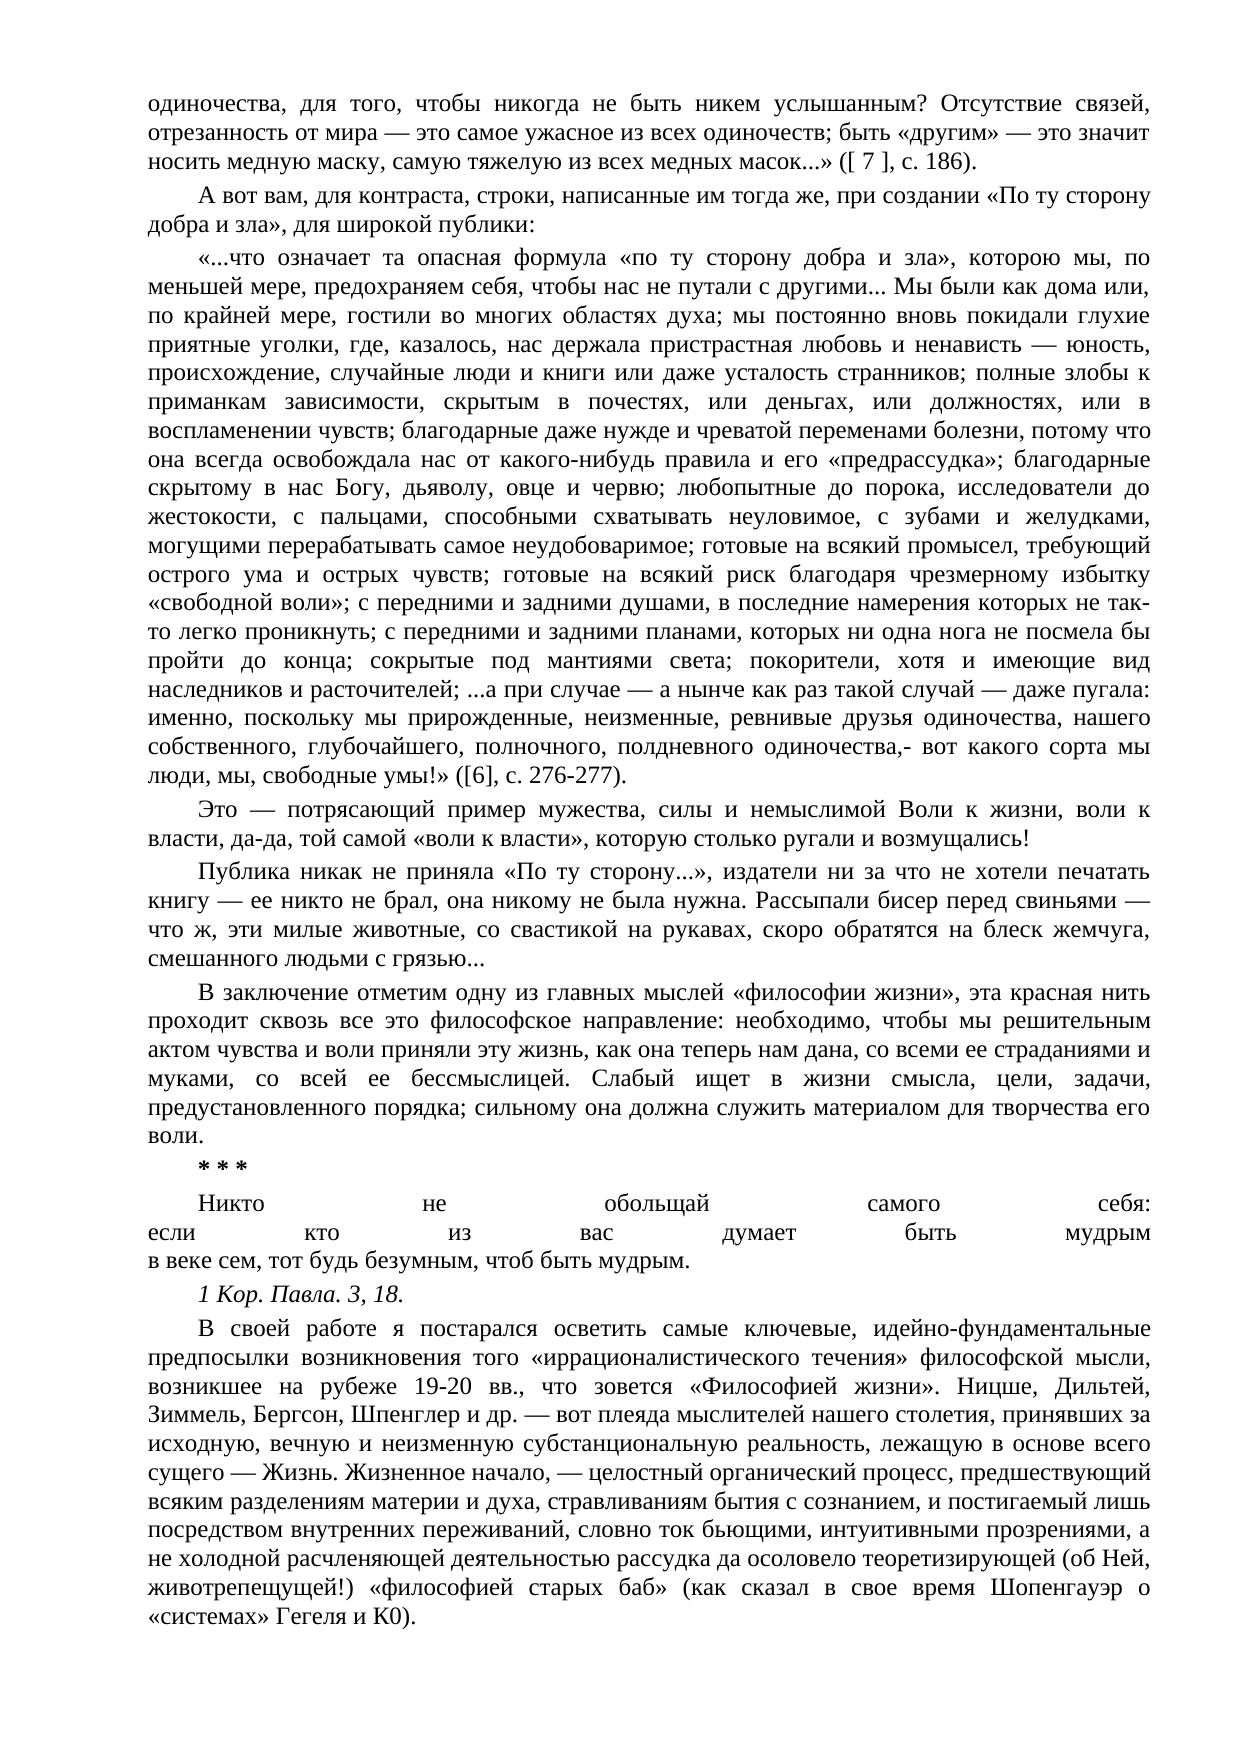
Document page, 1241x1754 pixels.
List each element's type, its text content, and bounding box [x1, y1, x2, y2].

text Это — потрясающий пример мужества, силы и немыслимой Воли к жизни, воли к власти, да-да, той самой «воли к власти», которую столько ругали и возмущались! [148, 794, 1152, 851]
text В заключение отметим одну из главных мыслей «философии жизни», эта красная нить проходит сквозь все это философское направление: необходимо, чтобы мы решительным актом чувства и воли приняли эту жизнь, как она теперь нам дана, со всеми ее страданиями и муками, со всей ее бессмыслицей. Слабый ищет в жизни смысла, цели, задачи, предустановленного порядка; сильному она должна служить материалом для творчества его воли. [148, 977, 1152, 1149]
text Никто не обольщай самого себя: если кто из вас думает быть мудрым в веке сем, тот будь безумным, чтоб быть мудрым. [148, 1188, 1152, 1274]
text Публика никак не приняла «По ту сторону...», издатели ни за что не хотели печатать книгу — ее никто не брал, она никому не была нужна. Рассыпали бисер перед свиньями — что ж, эти милые животные, со свастикой на рукавах, скоро обратятся на блеск жемчуга, смешанного людьми с грязью... [148, 856, 1152, 971]
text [148, 88, 1152, 175]
text 1 Кор. Павла. 3, 18. [148, 1279, 1152, 1308]
text В своей работе я постарался осветить самые ключевые, идейно-фундаментальные предпосылки возникновения того «иррационалистического течения» философской мысли, возникшее на рубеже 19-20 вв., что зовется «Философией жизни». Ницше, Дильтей, Зиммель, Бергсон, Шпенглер и др. — вот плеяда мыслителей нашего столетия, принявших за исходную, вечную и неизменную субстанциональную реальность, лежащую в основе всего сущего — Жизнь. Жизненное начало, — целостный органический процесс, предшествующий всяким разделениям материи и духа, стравливаниям бытия с сознанием, и постигаемый лишь посредством внутренних переживаний, словно ток бьющими, интуитивными прозрениями, а не холодной расчленяющей деятельностью рассудка да осоловело теоретизирующей (об Ней, животрепещущей!) «философией старых баб» (как сказал в свое время Шопенгауэр о «системах» Гегеля и К0). [148, 1313, 1152, 1629]
text * * * [148, 1154, 1152, 1183]
text «...что означает та опасная формула «по ту сторону добра и зла», которою мы, по меньшей мере, предохраняем себя, чтобы нас не путали с другими... Мы были как дома или, по крайней мере, гостили во многих областях духа; мы постоянно вновь покидали глухие приятные уголки, где, казалось, нас держала пристрастная любовь и ненависть — юность, происхождение, случайные люди и книги или даже усталость странников; полные злобы к приманкам зависимости, скрытым в почестях, или деньгах, или должностях, или в воспламенении чувств; благодарные даже нужде и чреватой переменами болезни, потому что она всегда освобождала нас от какого-нибудь правила и его «предрассудка»; благодарные скрытому в нас Богу, дьяволу, овце и червю; любопытные до порока, исследователи до жестокости, с пальцами, способными схватывать неуловимое, с зубами и желудками, могущими перерабатывать самое неудобоваримое; готовые на всякий промысел, требующий острого ума и острых чувств; готовые на всякий риск благодаря чрезмерному избытку «свободной воли»; с передними и задними душами, в последние намерения которых не так-то легко проникнуть; с передними и задними планами, которых ни одна нога не посмела бы пройти до конца; сокрытые под мантиями света; покорители, хотя и имеющие вид наследников и расточителей; ...а при случае — а нынче как раз такой случай — даже пугала: именно, поскольку мы прирожденные, неизменные, ревнивые друзья одиночества, нашего собственного, глубочайшего, полночного, полдневного одиночества,- вот какого сорта мы люди, мы, свободные умы!» ([6], с. 276-277). [148, 242, 1152, 789]
text А вот вам, для контраста, строки, написанные им тогда же, при создании «По ту сторону добра и зла», для широкой публики: [148, 180, 1152, 237]
